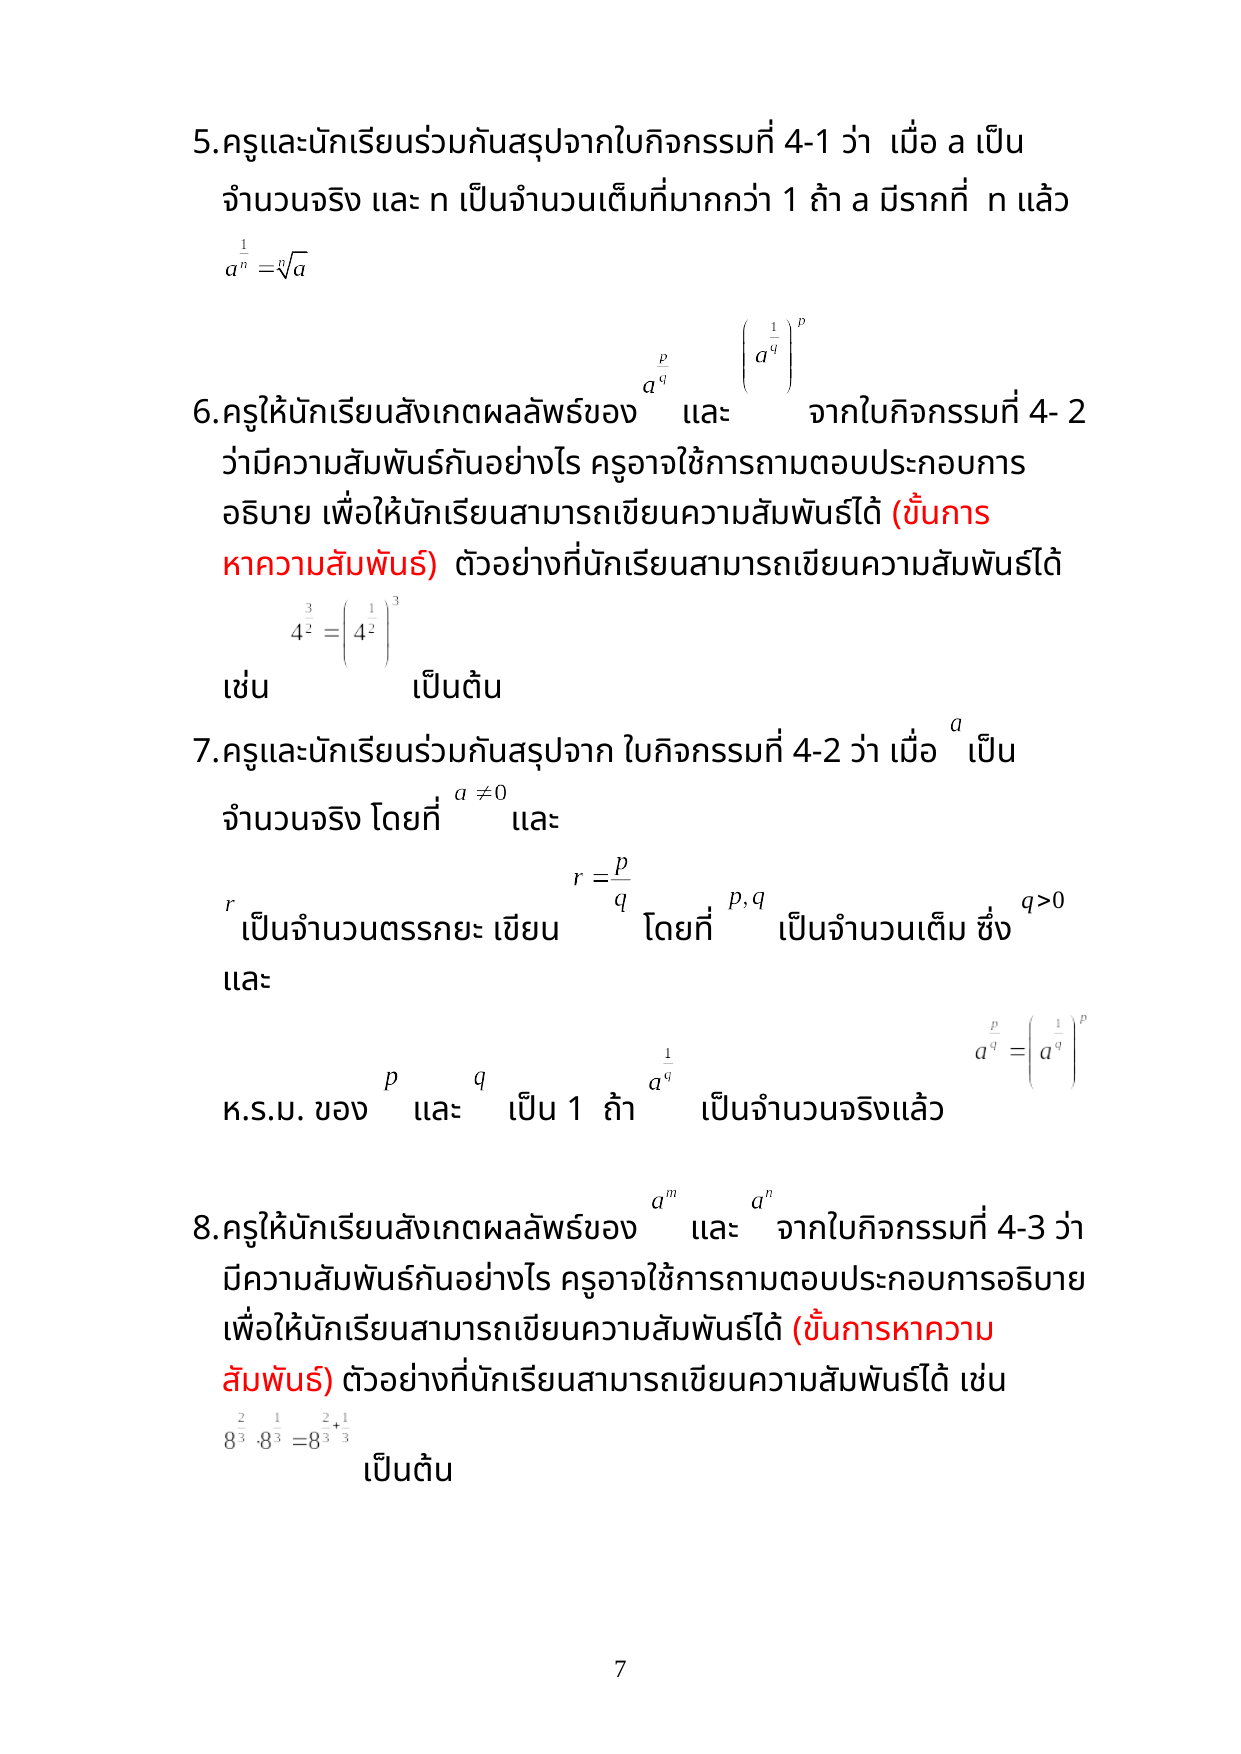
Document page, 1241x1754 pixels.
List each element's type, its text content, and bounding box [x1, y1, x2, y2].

list ครูและนักเรียนร่วมกันสรุปจากใบกิจกรรมที่ 4-1 ว่า เมื่อ a เป็นจำนวนจริง และ n เป็นจำนวนเต็มที่มากกว่า 1 ถ้า a มีรากที่ n แล้ว [192, 118, 1092, 304]
list เป็นจำนวนตรรกยะ เขียน โดยที่ เป็นจำนวนเต็ม ซึ่ง และ [222, 846, 1092, 1005]
list ห.ร.ม. ของ และ เป็น 1 ถ้า เป็นจำนวนจริงแล้ว [222, 1005, 1092, 1181]
list ครูและนักเรียนร่วมกันสรุปจาก ใบกิจกรรมที่ 4-2 ว่า เมื่อ เป็นจำนวนจริง โดยที่ และ [192, 714, 1092, 846]
list ครูให้นักเรียนสังเกตผลลัพธ์ของ และ จากใบกิจกรรมที่ 4- 2 ว่ามีความสัมพันธ์กันอย่างไร ครูอาจใช้การถามตอบประกอบการอธิบาย เพื่อให้นักเรียนสามารถเขียนความสัมพันธ์ได้ (ขั้นการหาความสัมพันธ์) ตัวอย่างที่นักเรียนสามารถเขียนความสัมพันธ์ได้ เช่น เป็นต้น [192, 309, 1092, 714]
list ครูให้นักเรียนสังเกตผลลัพธ์ของ และ จากใบกิจกรรมที่ 4-3 ว่ามีความสัมพันธ์กันอย่างไร ครูอาจใช้การถามตอบประกอบการอธิบาย เพื่อให้นักเรียนสามารถเขียนความสัมพันธ์ได้ (ขั้นการหาความสัมพันธ์) ตัวอย่างที่นักเรียนสามารถเขียนความสัมพันธ์ได้ เช่น เป็นต้น [192, 1181, 1092, 1496]
